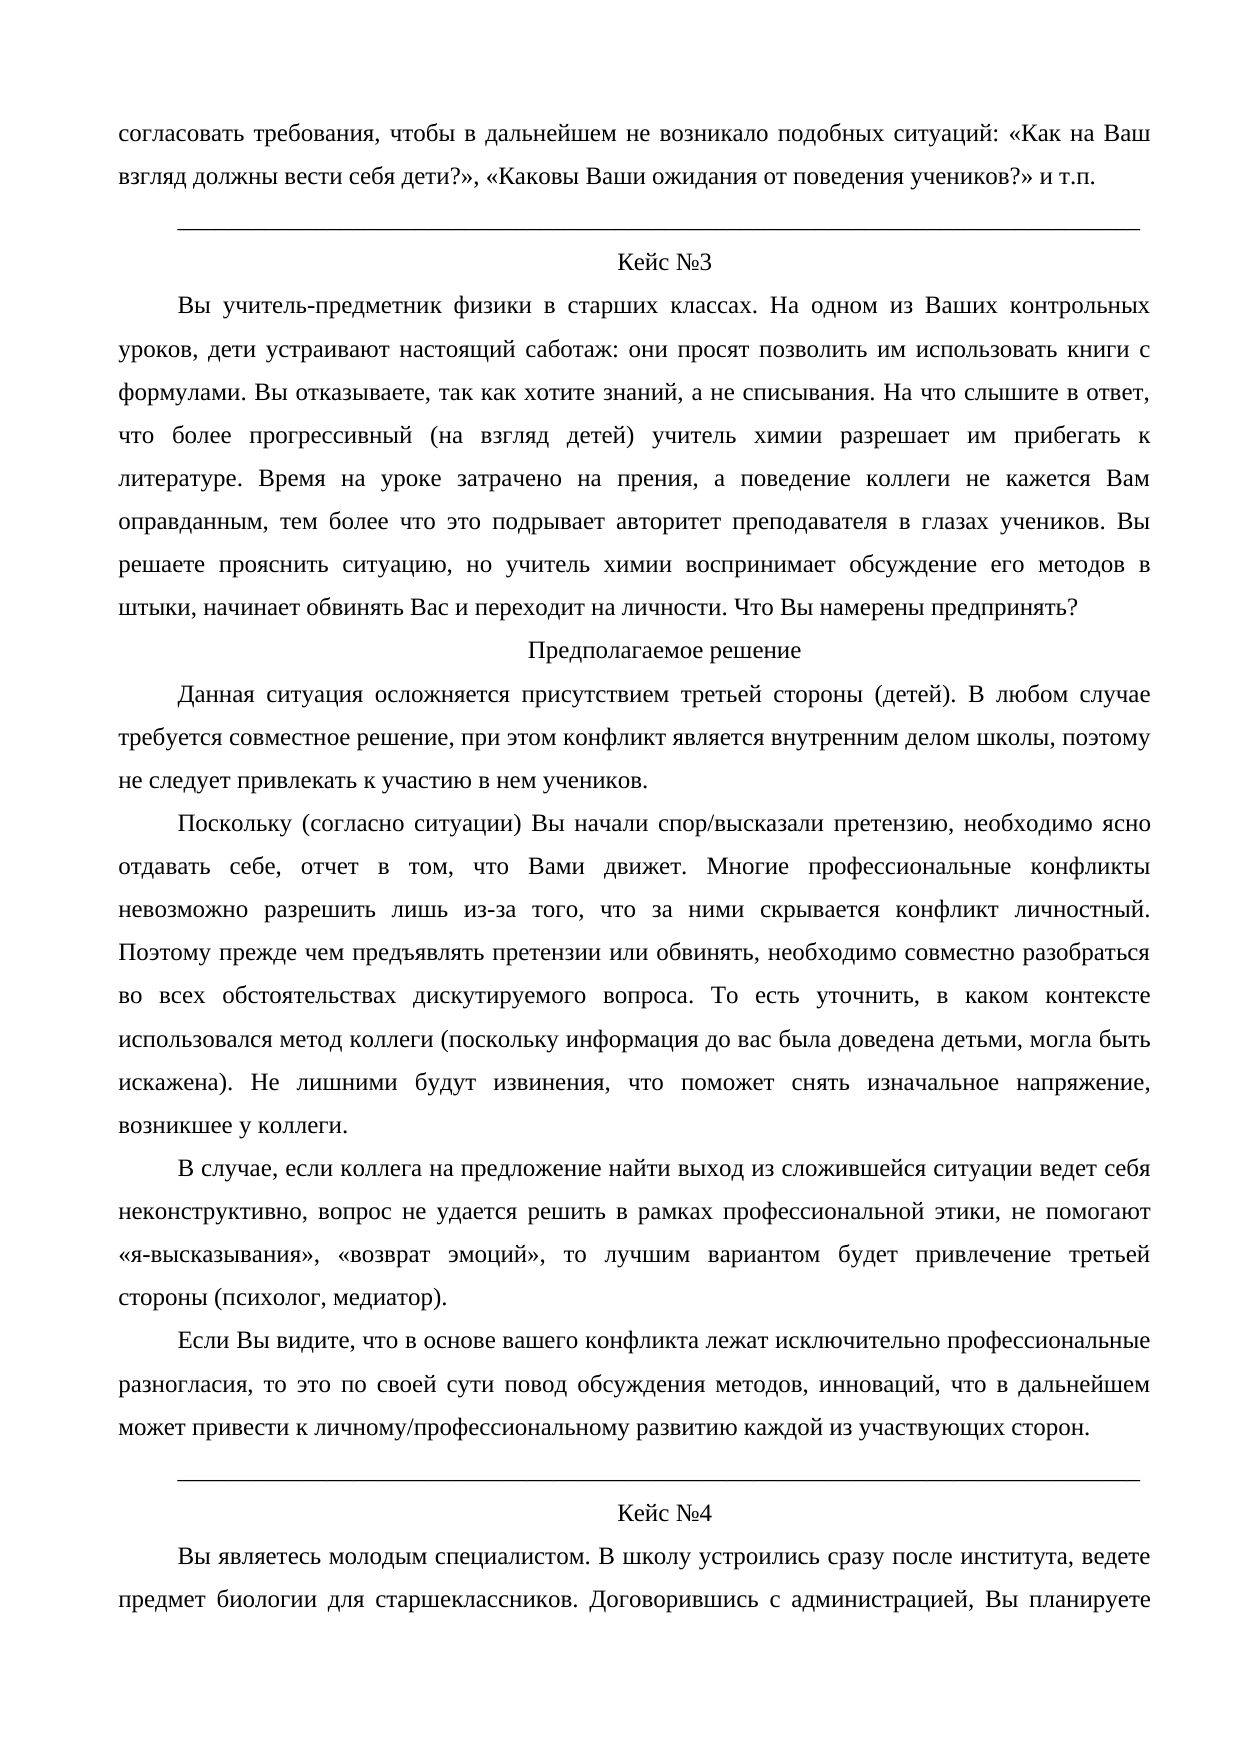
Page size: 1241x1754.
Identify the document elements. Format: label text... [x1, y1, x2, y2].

text Кейс №3 [118, 247, 1152, 276]
text _____________________________________________________________________________ [118, 1455, 1152, 1484]
text Кейс №4 [118, 1498, 1152, 1527]
text Предполагаемое решение [118, 636, 1152, 664]
text Данная ситуация осложняется присутствием третьей стороны (детей). В любом случае требуется совместное решение, при этом конфликт является внутренним делом школы, поэтому не следует привлекать к участию в нем учеников. [118, 679, 1152, 794]
text _____________________________________________________________________________ [118, 204, 1152, 233]
text Если Вы видите, что в основе вашего конфликта лежат исключительно профессиональные разногласия, то это по своей сути повод обсуждения методов, инноваций, что в дальнейшем может привести к личному/профессиональному развитию каждой из участвующих сторон. [118, 1326, 1152, 1441]
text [118, 1541, 1152, 1613]
text Вы учитель-предметник физики в старших классах. На одном из Ваших контрольных уроков, дети устраивают настоящий саботаж: они просят позволить им использовать книги с формулами. Вы отказываете, так как хотите знаний, а не списывания. На что слышите в ответ, что более прогрессивный (на взгляд детей) учитель химии разрешает им прибегать к литературе. Время на уроке затрачено на прения, а поведение коллеги не кажется Вам оправданным, тем более что это подрывает авторитет преподавателя в глазах учеников. Вы решаете прояснить ситуацию, но учитель химии воспринимает обсуждение его методов в штыки, начинает обвинять Вас и переходит на личности. Что Вы намерены предпринять? [118, 291, 1152, 621]
text В случае, если коллега на предложение найти выход из сложившейся ситуации ведет себя неконструктивно, вопрос не удается решить в рамках профессиональной этики, не помогают «я-высказывания», «возврат эмоций», то лучшим вариантом будет привлечение третьей стороны (психолог, медиатор). [118, 1153, 1152, 1311]
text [118, 118, 1152, 190]
text Поскольку (согласно ситуации) Вы начали спор/высказали претензию, необходимо ясно отдавать себе, отчет в том, что Вами движет. Многие профессиональные конфликты невозможно разрешить лишь из-за того, что за ними скрывается конфликт личностный. Поэтому прежде чем предъявлять претензии или обвинять, необходимо совместно разобраться во всех обстоятельствах дискутируемого вопроса. То есть уточнить, в каком контексте использовался метод коллеги (поскольку информация до вас была доведена детьми, могла быть искажена). Не лишними будут извинения, что поможет снять изначальное напряжение, возникшее у коллеги. [118, 808, 1152, 1139]
